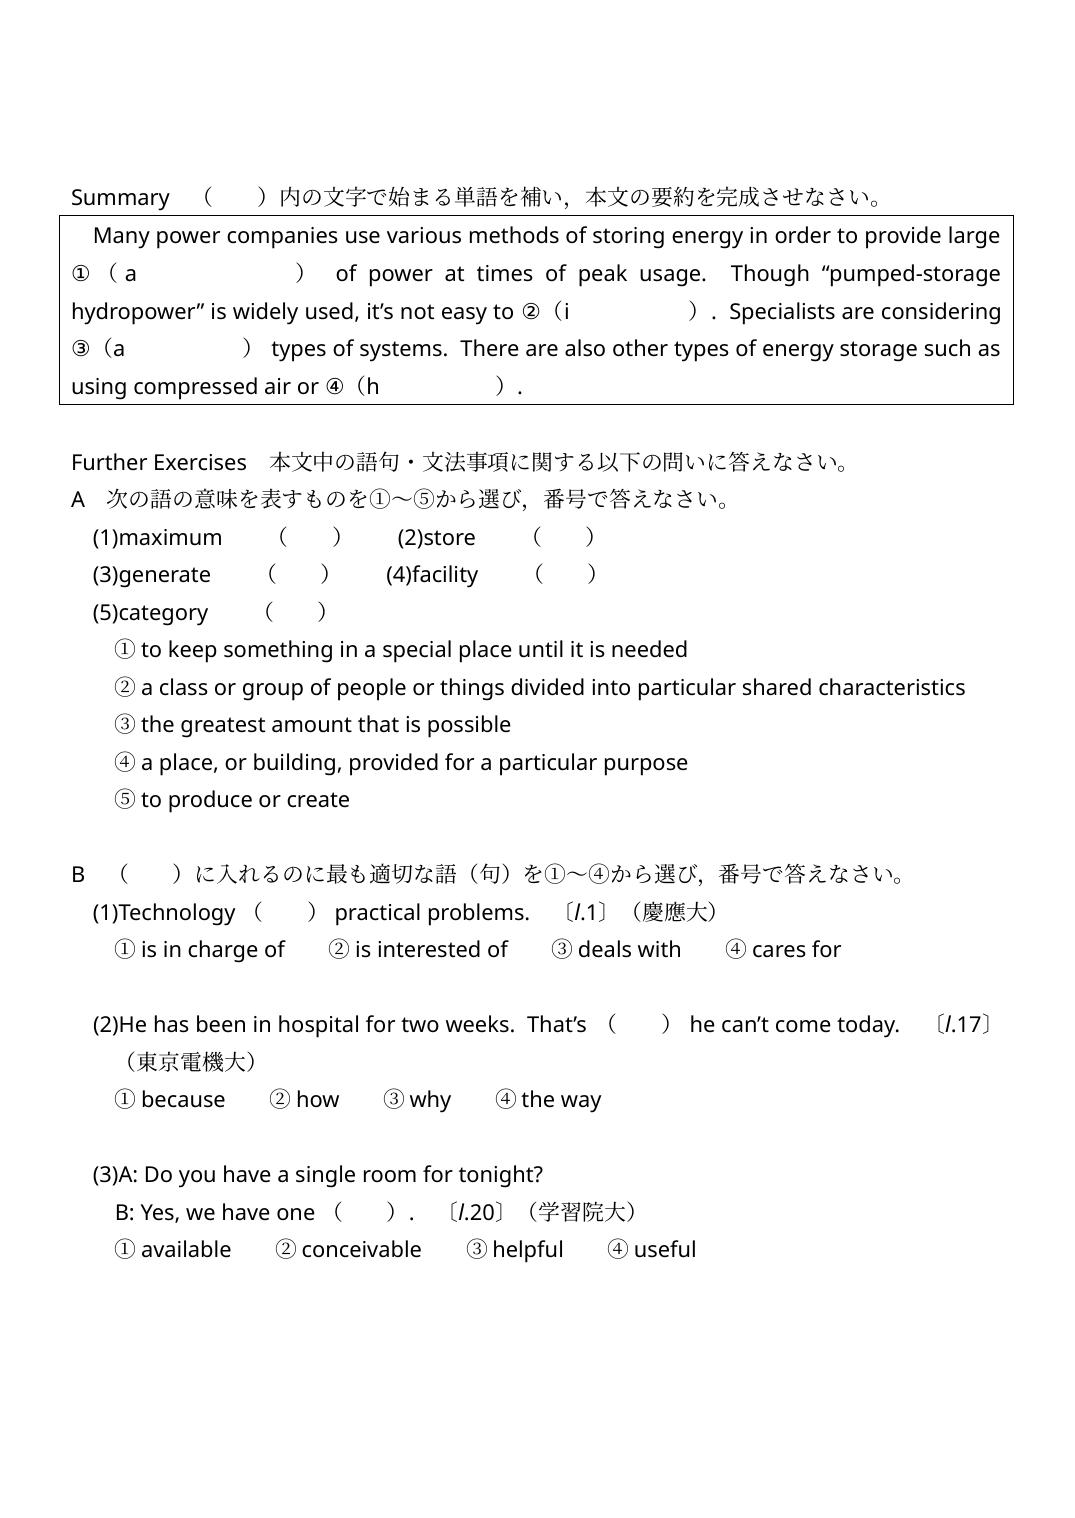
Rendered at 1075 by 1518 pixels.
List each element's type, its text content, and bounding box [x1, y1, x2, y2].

table_header Many power companies use various methods of storing energy in order to provide large ①（a ） of power at times of peak usage. Though “pumped-storage hydropower” is widely used, it’s not easy to ②（i ）. Specialists are considering ③（a ） types of systems. There are also other types of energy storage such as using compressed air or ④（h ）. [60, 216, 1013, 404]
text ⑤to produce or create [71, 780, 1004, 817]
text Summary （ ）内の文字で始まる単語を補い，本文の要約を完成させなさい。 [71, 178, 1004, 215]
text ③the greatest amount that is possible [71, 705, 1004, 742]
text B: Yes, we have one （ ）. 〔l.20〕（学習院大） [71, 1192, 1004, 1230]
text ①is in charge of ②is interested of ③deals with ④cares for [71, 930, 1004, 967]
text (5)category （ ） [71, 592, 1004, 630]
text ①available ②conceivable ③helpful ④useful [71, 1230, 1004, 1267]
text ④a place, or building, provided for a particular purpose [71, 742, 1004, 780]
text (3)A: Do you have a single room for tonight? [71, 1155, 1004, 1192]
text ①because ②how ③why ④the way [71, 1080, 1004, 1117]
text (2)He has been in hospital for two weeks. That’s （ ） he can’t come today. 〔l.17〕（東京電機大） [71, 1005, 1004, 1080]
text ②a class or group of people or things divided into particular shared characteristics [71, 667, 1004, 705]
text A 次の語の意味を表すものを①～⑤から選び，番号で答えなさい。 [71, 480, 1004, 517]
text (1)maximum （ ） (2)store （ ） [71, 517, 1004, 555]
text (3)generate （ ） (4)facility （ ） [71, 555, 1004, 592]
text B （ ）に入れるのに最も適切な語（句）を①～④から選び，番号で答えなさい。 [71, 855, 1004, 892]
text Further Exercises 本文中の語句・文法事項に関する以下の問いに答えなさい。 [71, 442, 1004, 480]
text ①to keep something in a special place until it is needed [71, 630, 1004, 667]
text (1)Technology （ ） practical problems. 〔l.1〕（慶應大） [71, 892, 1004, 930]
